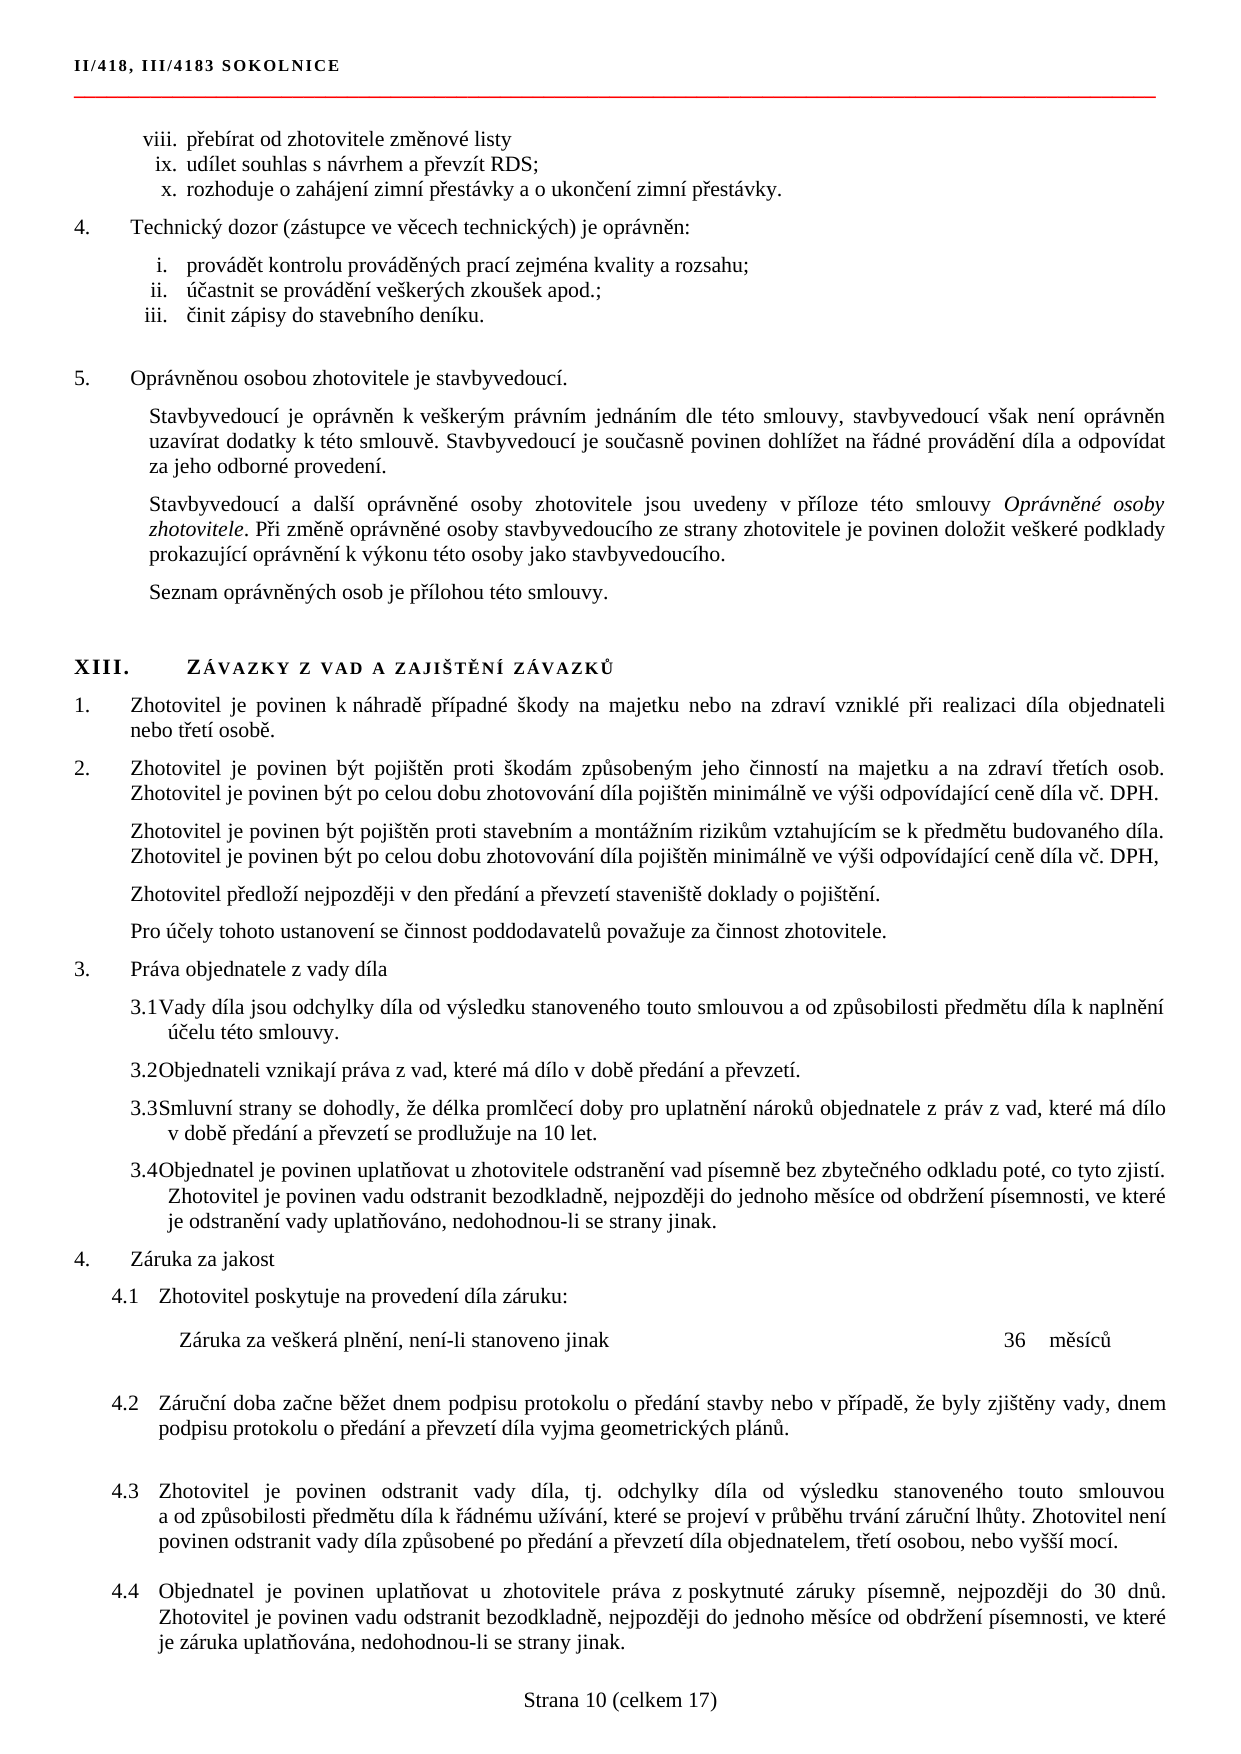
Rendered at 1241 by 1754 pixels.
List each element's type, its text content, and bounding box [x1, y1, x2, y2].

list Závazky z vad a zajištění závazků [74, 654, 1167, 679]
list provádět kontrolu prováděných prací zejména kvality a rozsahu; [168, 252, 1167, 277]
text Stavbyvedoucí je oprávněn k veškerým právním jednáním dle této smlouvy, stavbyvedoucí však není oprávněn uzavírat dodatky k této smlouvě. Stavbyvedoucí je současně povinen dohlížet na řádné provádění díla a odpovídat za jeho odborné provedení. [149, 403, 1167, 478]
text Seznam oprávněných osob je přílohou této smlouvy. [149, 579, 1167, 604]
list Objednatel je povinen uplatňovat u zhotovitele odstranění vad písemně bez zbytečného odkladu poté, co tyto zjistí. Zhotovitel je povinen vadu odstranit bezodkladně, nejpozději do jednoho měsíce od obdržení písemnosti, ve které je odstranění vady uplatňováno, nedohodnou-li se strany jinak. [130, 1157, 1167, 1233]
list Zhotovitel je povinen odstranit vady díla, tj. odchylky díla od výsledku stanoveného touto smlouvou a od způsobilosti předmětu díla k řádnému užívání, které se projeví v průběhu trvání záruční lhůty. Zhotovitel není povinen odstranit vady díla způsobené po předání a převzetí díla objednatelem, třetí osobou, nebo vyšší mocí. [111, 1478, 1167, 1553]
list Smluvní strany se dohodly, že délka promlčecí doby pro uplatnění nároků objednatele z práv z vad, které má dílo v době předání a převzetí se prodlužuje na 10 let. [130, 1094, 1167, 1145]
list Technický dozor (zástupce ve věcech technických) je oprávněn: [74, 214, 1167, 239]
table_header měsíců [914, 1321, 1122, 1352]
text Zhotovitel je povinen být pojištěn proti stavebním a montážním rizikům vztahujícím se k předmětu budovaného díla. Zhotovitel je povinen být po celou dobu zhotovování díla pojištěn minimálně ve výši odpovídající ceně díla vč. DPH, [130, 818, 1167, 868]
list Objednatel je povinen uplatňovat u zhotovitele práva z poskytnuté záruky písemně, nejpozději do 30 dnů. Zhotovitel je povinen vadu odstranit bezodkladně, nejpozději do jednoho měsíce od obdržení písemnosti, ve které je záruka uplatňována, nedohodnou-li se strany jinak. [111, 1578, 1167, 1654]
list Objednateli vznikají práva z vad, které má dílo v době předání a převzetí. [130, 1057, 1167, 1082]
text Zhotovitel předloží nejpozději v den předání a převzetí staveniště doklady o pojištění. [130, 881, 1167, 906]
list Zhotovitel je povinen k náhradě případné škody na majetku nebo na zdraví vzniklé při realizaci díla objednateli nebo třetí osobě. [74, 692, 1167, 742]
list Záruka za jakost [74, 1246, 1167, 1271]
list Oprávněnou osobou zhotovitele je stavbyvedoucí. [74, 365, 1167, 390]
list činit zápisy do stavebního deníku. [168, 302, 1167, 327]
list Práva objednatele z vady díla [74, 956, 1167, 981]
list Vady díla jsou odchylky díla od výsledku stanoveného touto smlouvou a od způsobilosti předmětu díla k naplnění účelu této smlouvy. [130, 994, 1167, 1044]
list Zhotovitel je povinen být pojištěn proti škodám způsobeným jeho činností na majetku a na zdraví třetích osob. Zhotovitel je povinen být po celou dobu zhotovování díla pojištěn minimálně ve výši odpovídající ceně díla vč. DPH. [74, 755, 1167, 805]
table_header Záruka za veškerá plnění, není-li stanoveno jinak [123, 1321, 914, 1352]
list rozhoduje o zahájení zimní přestávky a o ukončení zimní přestávky. [177, 176, 1167, 201]
list Zhotovitel poskytuje na provedení díla záruku: [111, 1283, 1167, 1308]
text Pro účely tohoto ustanovení se činnost poddodavatelů považuje za činnost zhotovitele. [130, 918, 1167, 944]
list přebírat od zhotovitele změnové listy [177, 126, 1167, 151]
list účastnit se provádění veškerých zkoušek apod.; [168, 277, 1167, 302]
text Stavbyvedoucí a další oprávněné osoby zhotovitele jsou uvedeny v příloze této smlouvy Oprávněné osoby zhotovitele. Při změně oprávněné osoby stavbyvedoucího ze strany zhotovitele je povinen doložit veškeré podklady prokazující oprávnění k výkonu této osoby jako stavbyvedoucího. [149, 491, 1167, 566]
list udílet souhlas s návrhem a převzít RDS; [177, 151, 1167, 176]
list Záruční doba začne běžet dnem podpisu protokolu o předání stavby nebo v případě, že byly zjištěny vady, dnem podpisu protokolu o předání a převzetí díla vyjma geometrických plánů. [111, 1390, 1167, 1441]
